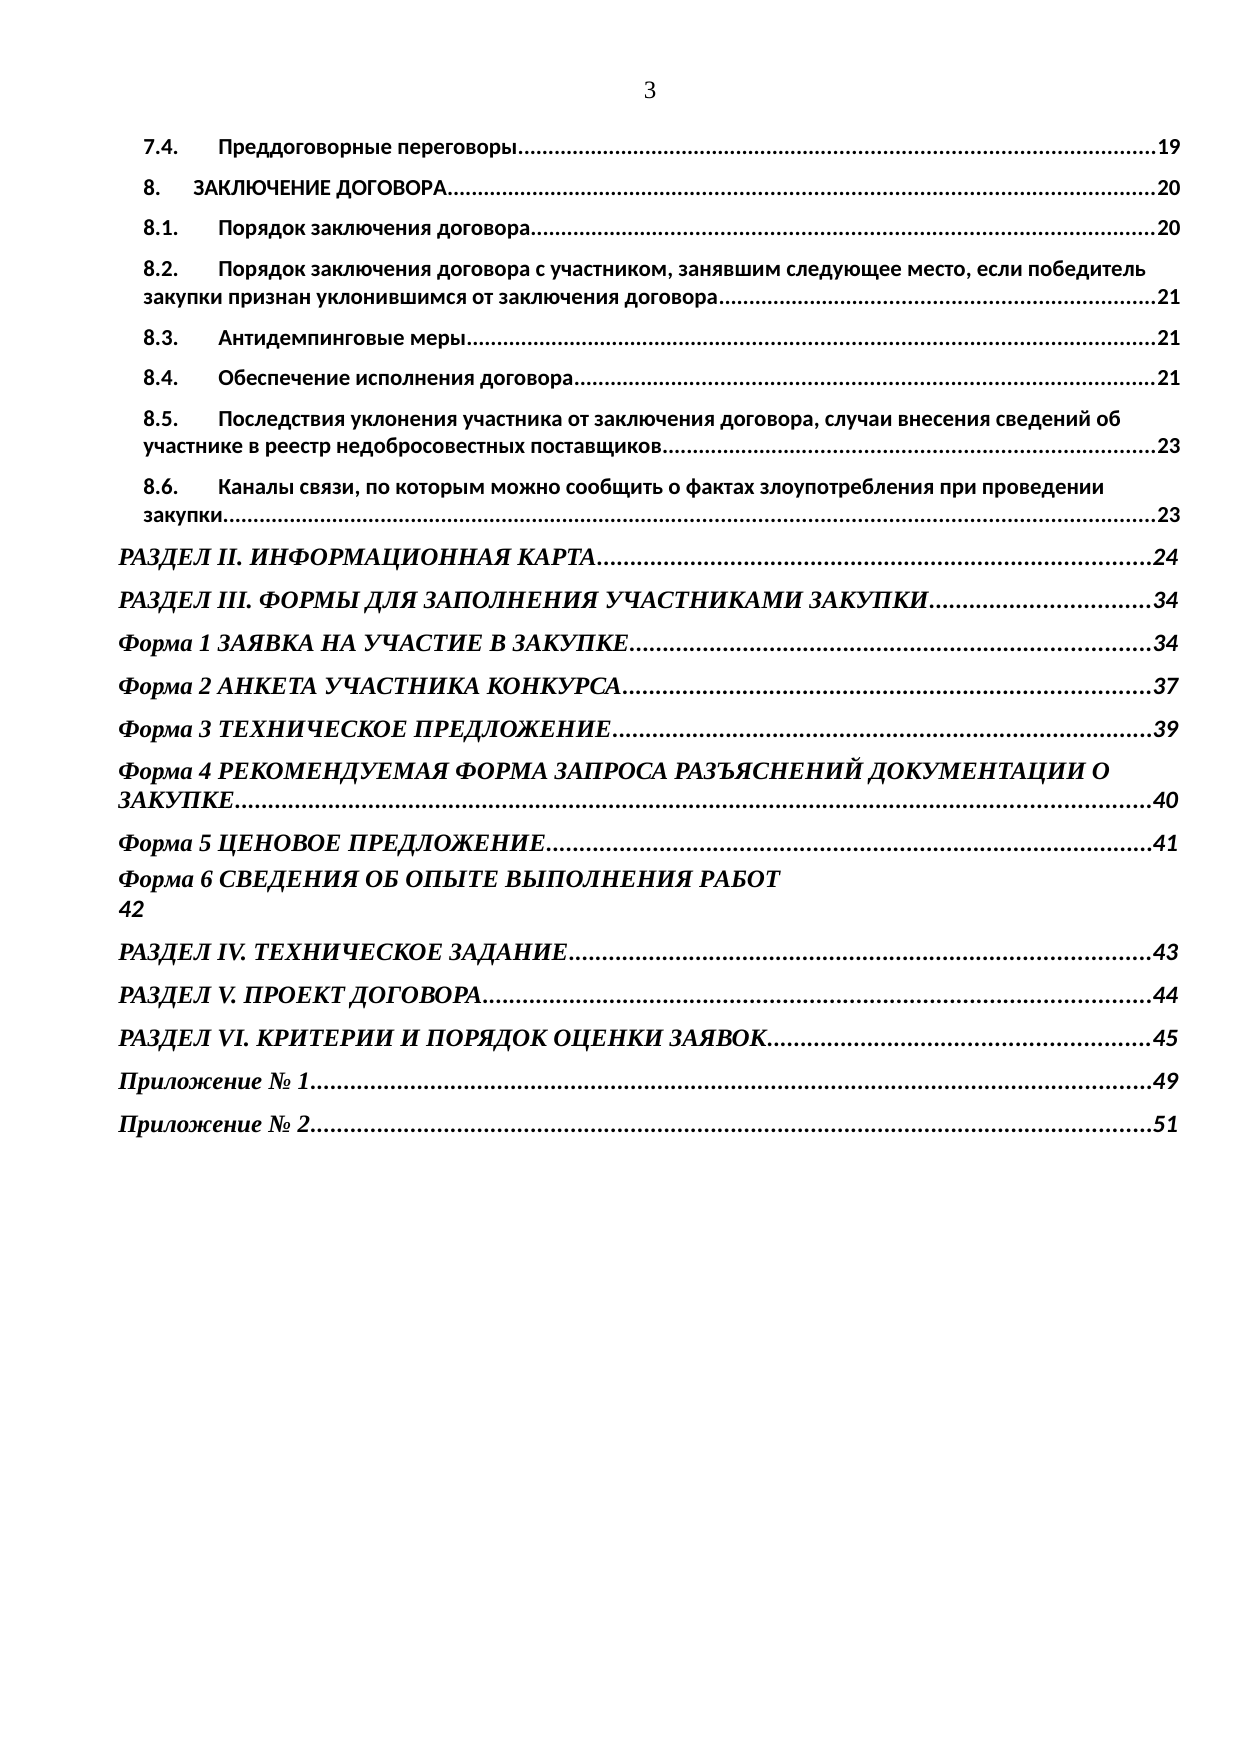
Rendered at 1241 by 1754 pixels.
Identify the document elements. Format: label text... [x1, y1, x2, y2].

text Форма 3 ТЕХНИЧЕСКОЕ ПРЕДЛОЖЕНИЕ 39 [118, 713, 1181, 743]
text РАЗДЕЛ II. ИНФОРМАЦИОННАЯ КАРТА 24 [118, 541, 1181, 571]
text 8.5. Последствия уклонения участника от заключения договора, случаи внесения сведений об участнике в реестр недобросовестных поставщиков 23 [143, 404, 1181, 460]
text Приложение № 1 49 [118, 1065, 1181, 1096]
text РАЗДЕЛ VI. КРИТЕРИИ И ПОРЯДОК ОЦЕНКИ ЗАЯВОК 45 [118, 1022, 1181, 1053]
text 8.6. Каналы связи, по которым можно сообщить о фактах злоупотребления при проведении закупки 23 [143, 472, 1181, 528]
text 8.2. Порядок заключения договора с участником, занявшим следующее место, если победитель закупки признан уклонившимся от заключения договора 21 [143, 254, 1181, 310]
text РАЗДЕЛ III. ФОРМЫ ДЛЯ ЗАПОЛНЕНИЯ УЧАСТНИКАМИ ЗАКУПКИ 34 [118, 584, 1181, 614]
text Форма 6 СВЕДЕНИЯ ОБ ОПЫТЕ ВЫПОЛНЕНИЯ РАБОТ 42 [118, 864, 1181, 924]
text 8.1. Порядок заключения договора 20 [143, 213, 1181, 242]
text Форма 1 ЗАЯВКА НА УЧАСТИЕ В ЗАКУПКЕ 34 [118, 627, 1181, 657]
text Приложение № 2 51 [118, 1108, 1181, 1139]
text Форма 2 АНКЕТА УЧАСТНИКА КОНКУРСА 37 [118, 670, 1181, 700]
text РАЗДЕЛ V. ПРОЕКТ ДОГОВОРА 44 [118, 979, 1181, 1010]
text 8.4. Обеспечение исполнения договора 21 [143, 363, 1181, 391]
text Форма 5 ЦЕНОВОЕ ПРЕДЛОЖЕНИЕ 41 [118, 828, 1181, 858]
text 8. ЗАКЛЮЧЕНИЕ ДОГОВОРА 20 [143, 173, 1181, 201]
text РАЗДЕЛ IV. ТЕХНИЧЕСКОЕ ЗАДАНИЕ 43 [118, 936, 1181, 967]
text 7.4. Преддоговорные переговоры 19 [143, 132, 1181, 161]
text 8.3. Антидемпинговые меры 21 [143, 323, 1181, 351]
text Форма 4 РЕКОМЕНДУЕМАЯ ФОРМА ЗАПРОСА РАЗЪЯСНЕНИЙ ДОКУМЕНТАЦИИ О ЗАКУПКЕ 40 [118, 756, 1181, 815]
